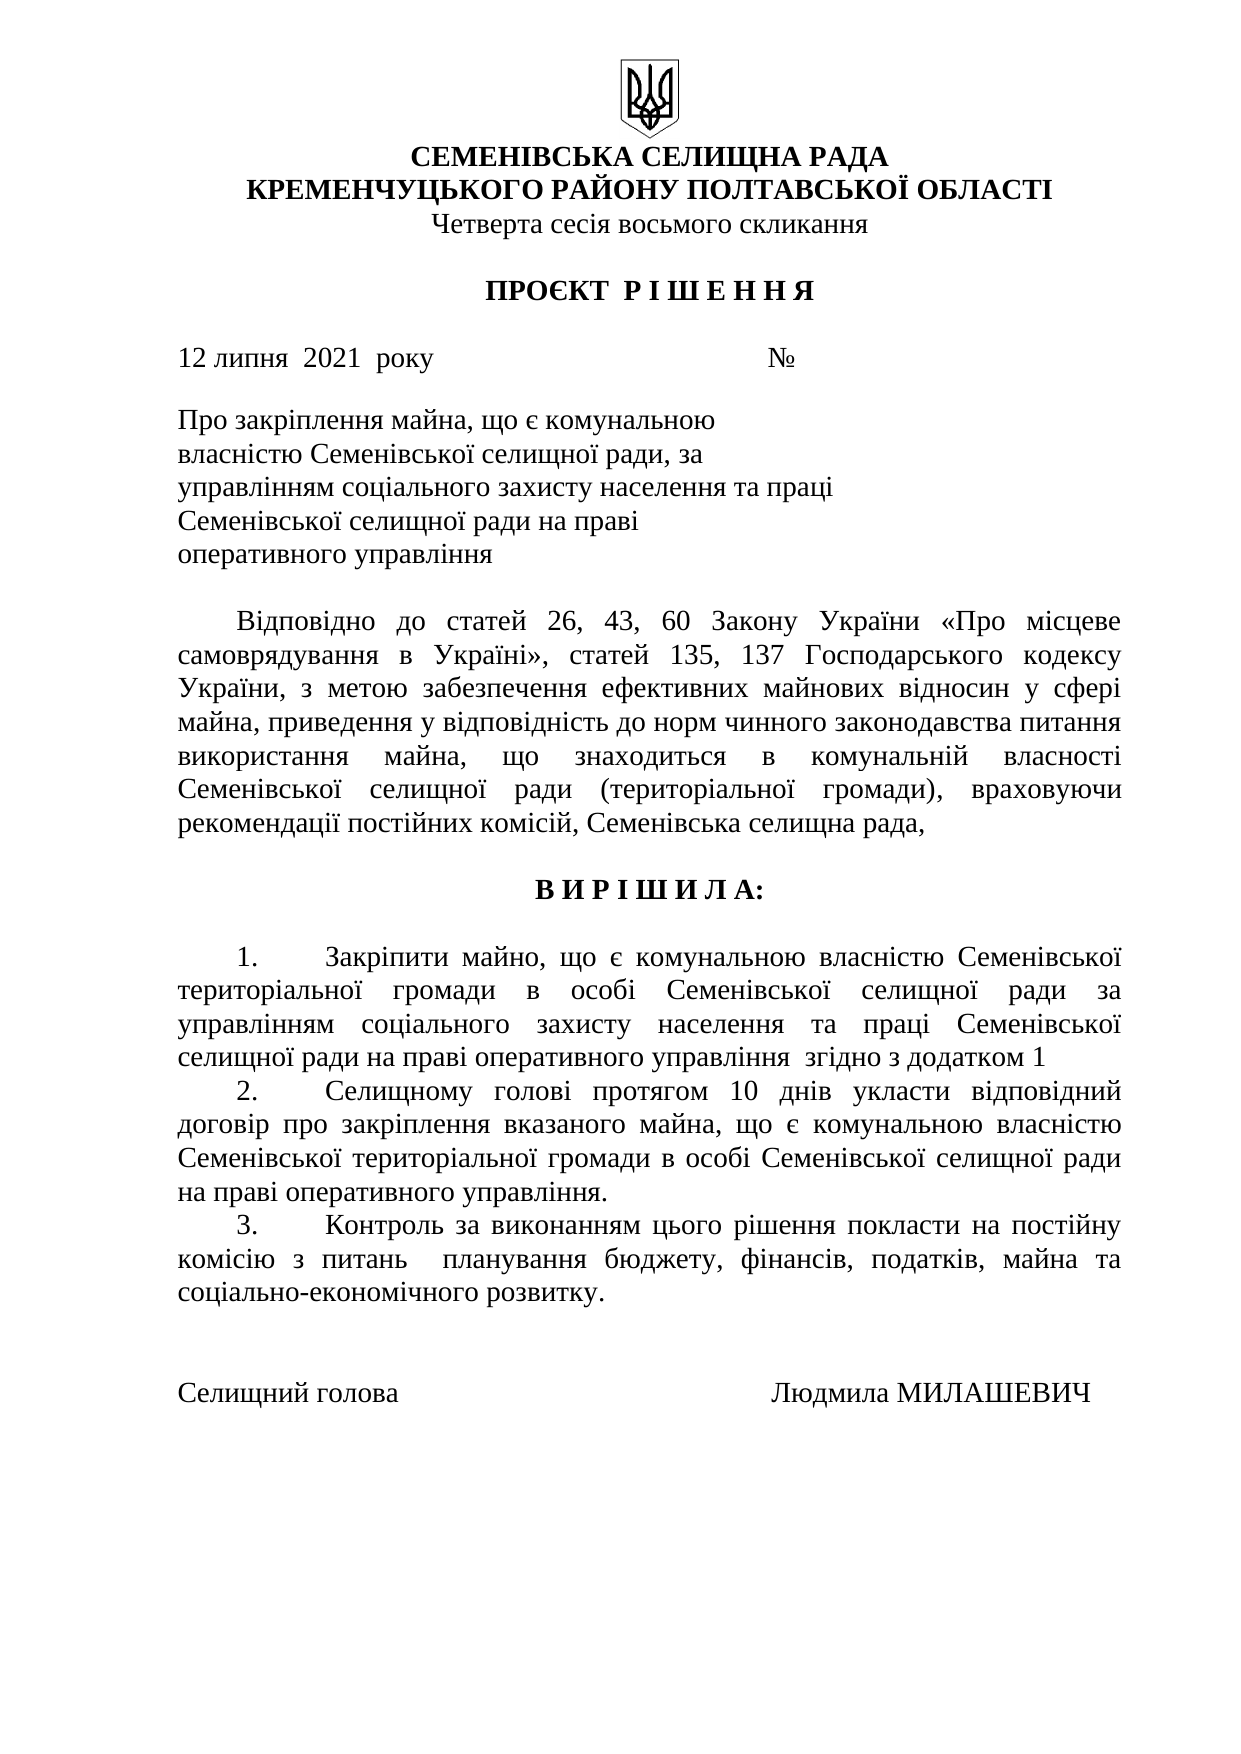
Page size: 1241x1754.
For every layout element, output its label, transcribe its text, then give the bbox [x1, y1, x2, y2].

list Закріпити майно, що є комунальною власністю Семенівської територіальної громади в особі Семенівської селищної ради за управлінням соціального захисту населення та праці Семенівської селищної ради на праві оперативного управління згідно з додатком 1 [177, 1006, 1122, 1073]
list Селищному голові протягом 10 днів укласти відповідний договір про закріплення вказаного майна, що є комунальною власністю Семенівської територіальної громади в особі Семенівської селищної ради на праві оперативного управління. [177, 1174, 1122, 1207]
text оперативного управління [177, 536, 1122, 570]
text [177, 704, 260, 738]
text Четверта сесія восьмого скликання [177, 206, 1122, 239]
text В И Р І Ш И Л А: [177, 872, 1122, 905]
text власністю Семенівської селищної ради, за [177, 436, 1122, 469]
text Семенівської селищної ради на праві [177, 503, 1122, 536]
list Контроль за виконанням цього рішення покласти на постійну комісію з питань планування бюджету, фінансів, податків, майна та соціально-економічного розвитку. [177, 1207, 1122, 1308]
text Селищний голова Людмила МИЛАШЕВИЧ [177, 1375, 1122, 1408]
text Про закріплення майна, що є комунальною [177, 402, 1122, 436]
text 12 липня 2021 року № [177, 340, 1122, 373]
text ПРОЄКТ Р І Ш Е Н Н Я [177, 273, 1122, 306]
text Відповідно до статей 26, 43, 60 Закону України «Про місцеве самоврядування в Україні», статей 135, 137 Господарського кодексу України, з метою забезпечення ефективних майнових відносин у сфері майна, приведення у відповідність до норм чинного законодавства питання використання майна, що знаходиться в комунальній власності Семенівської селищної ради (територіальної громади), враховуючи рекомендації постійних комісій, Семенівська селищна рада, [177, 603, 1122, 637]
text КРЕМЕНЧУЦЬКОГО РАЙОНУ ПОЛТАВСЬКОЇ ОБЛАСТІ [177, 172, 1122, 206]
list Селищному голові протягом 10 днів укласти відповідний договір про закріплення вказаного майна, що є комунальною власністю Семенівської територіальної громади в особі Семенівської селищної ради на праві оперативного управління. [177, 1073, 1122, 1140]
list Закріпити майно, що є комунальною власністю Семенівської територіальної громади в особі Семенівської селищної ради за управлінням соціального захисту населення та праці Семенівської селищної ради на праві оперативного управління згідно з додатком 1 [177, 939, 1122, 973]
text СЕМЕНІВСЬКА СЕЛИЩНА РАДА [177, 139, 1122, 172]
picture [619, 59, 681, 139]
text управлінням соціального захисту населення та праці [177, 469, 1122, 503]
text Відповідно до статей 26, 43, 60 Закону України «Про місцеве самоврядування в Україні», статей 135, 137 Господарського кодексу України, з метою забезпечення ефективних майнових відносин у сфері майна, приведення у відповідність до норм чинного законодавства питання використання майна, що знаходиться в комунальній власності Семенівської селищної ради (територіальної громади), враховуючи рекомендації постійних комісій, Семенівська селищна рада, [177, 771, 1122, 838]
